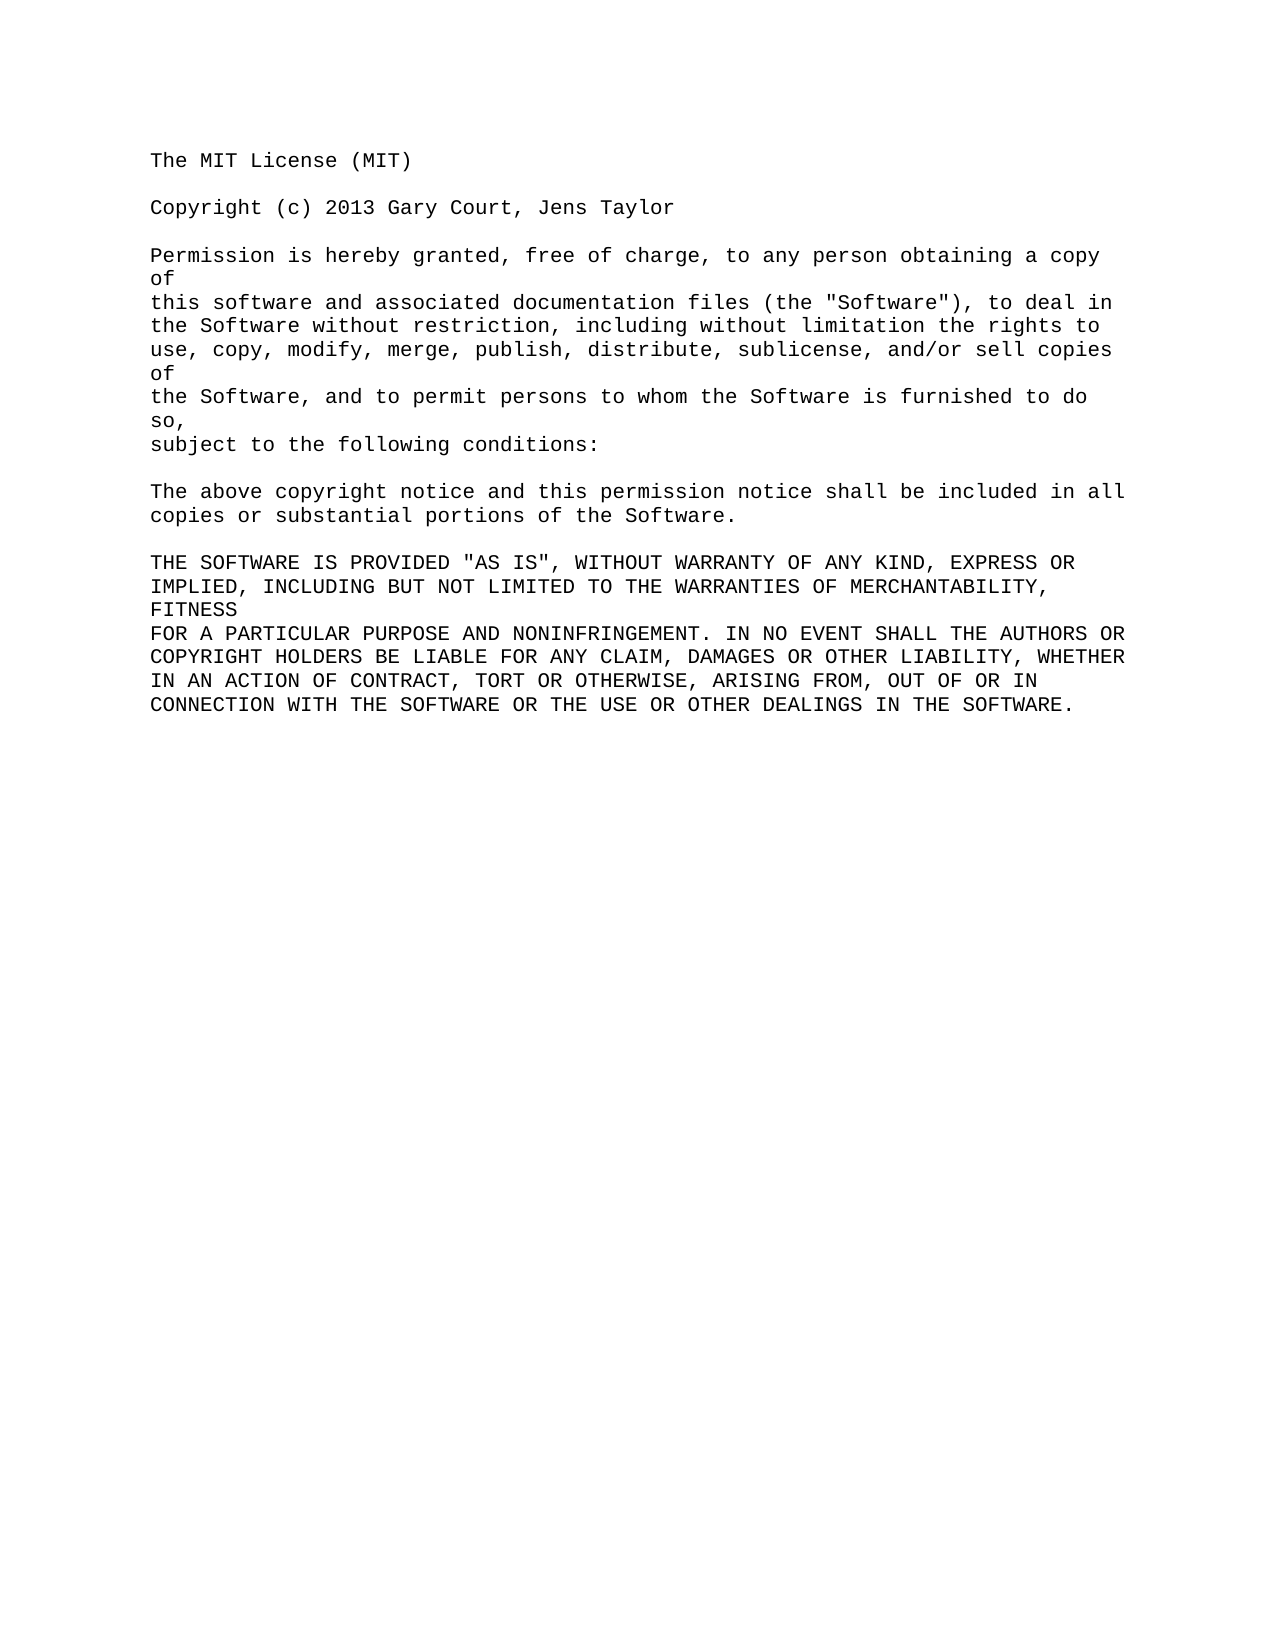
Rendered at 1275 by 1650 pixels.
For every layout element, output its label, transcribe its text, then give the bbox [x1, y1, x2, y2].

text THE SOFTWARE IS PROVIDED "AS IS", WITHOUT WARRANTY OF ANY KIND, EXPRESS OR [150, 552, 1125, 576]
text The MIT License (MIT) [150, 150, 1125, 174]
text CONNECTION WITH THE SOFTWARE OR THE USE OR OTHER DEALINGS IN THE SOFTWARE. [150, 694, 1125, 717]
text Permission is hereby granted, free of charge, to any person obtaining a copy of [150, 244, 1125, 292]
text use, copy, modify, merge, publish, distribute, sublicense, and/or sell copies of [150, 339, 1125, 386]
text IN AN ACTION OF CONTRACT, TORT OR OTHERWISE, ARISING FROM, OUT OF OR IN [150, 670, 1125, 694]
text this software and associated documentation files (the "Software"), to deal in [150, 292, 1125, 316]
text FOR A PARTICULAR PURPOSE AND NONINFRINGEMENT. IN NO EVENT SHALL THE AUTHORS OR [150, 623, 1125, 647]
text The above copyright notice and this permission notice shall be included in all [150, 481, 1125, 505]
text Copyright (c) 2013 Gary Court, Jens Taylor [150, 197, 1125, 221]
text the Software, and to permit persons to whom the Software is furnished to do so, [150, 386, 1125, 434]
text the Software without restriction, including without limitation the rights to [150, 316, 1125, 339]
text IMPLIED, INCLUDING BUT NOT LIMITED TO THE WARRANTIES OF MERCHANTABILITY, FITNESS [150, 576, 1125, 623]
text copies or substantial portions of the Software. [150, 505, 1125, 528]
text COPYRIGHT HOLDERS BE LIABLE FOR ANY CLAIM, DAMAGES OR OTHER LIABILITY, WHETHER [150, 647, 1125, 670]
text subject to the following conditions: [150, 434, 1125, 457]
